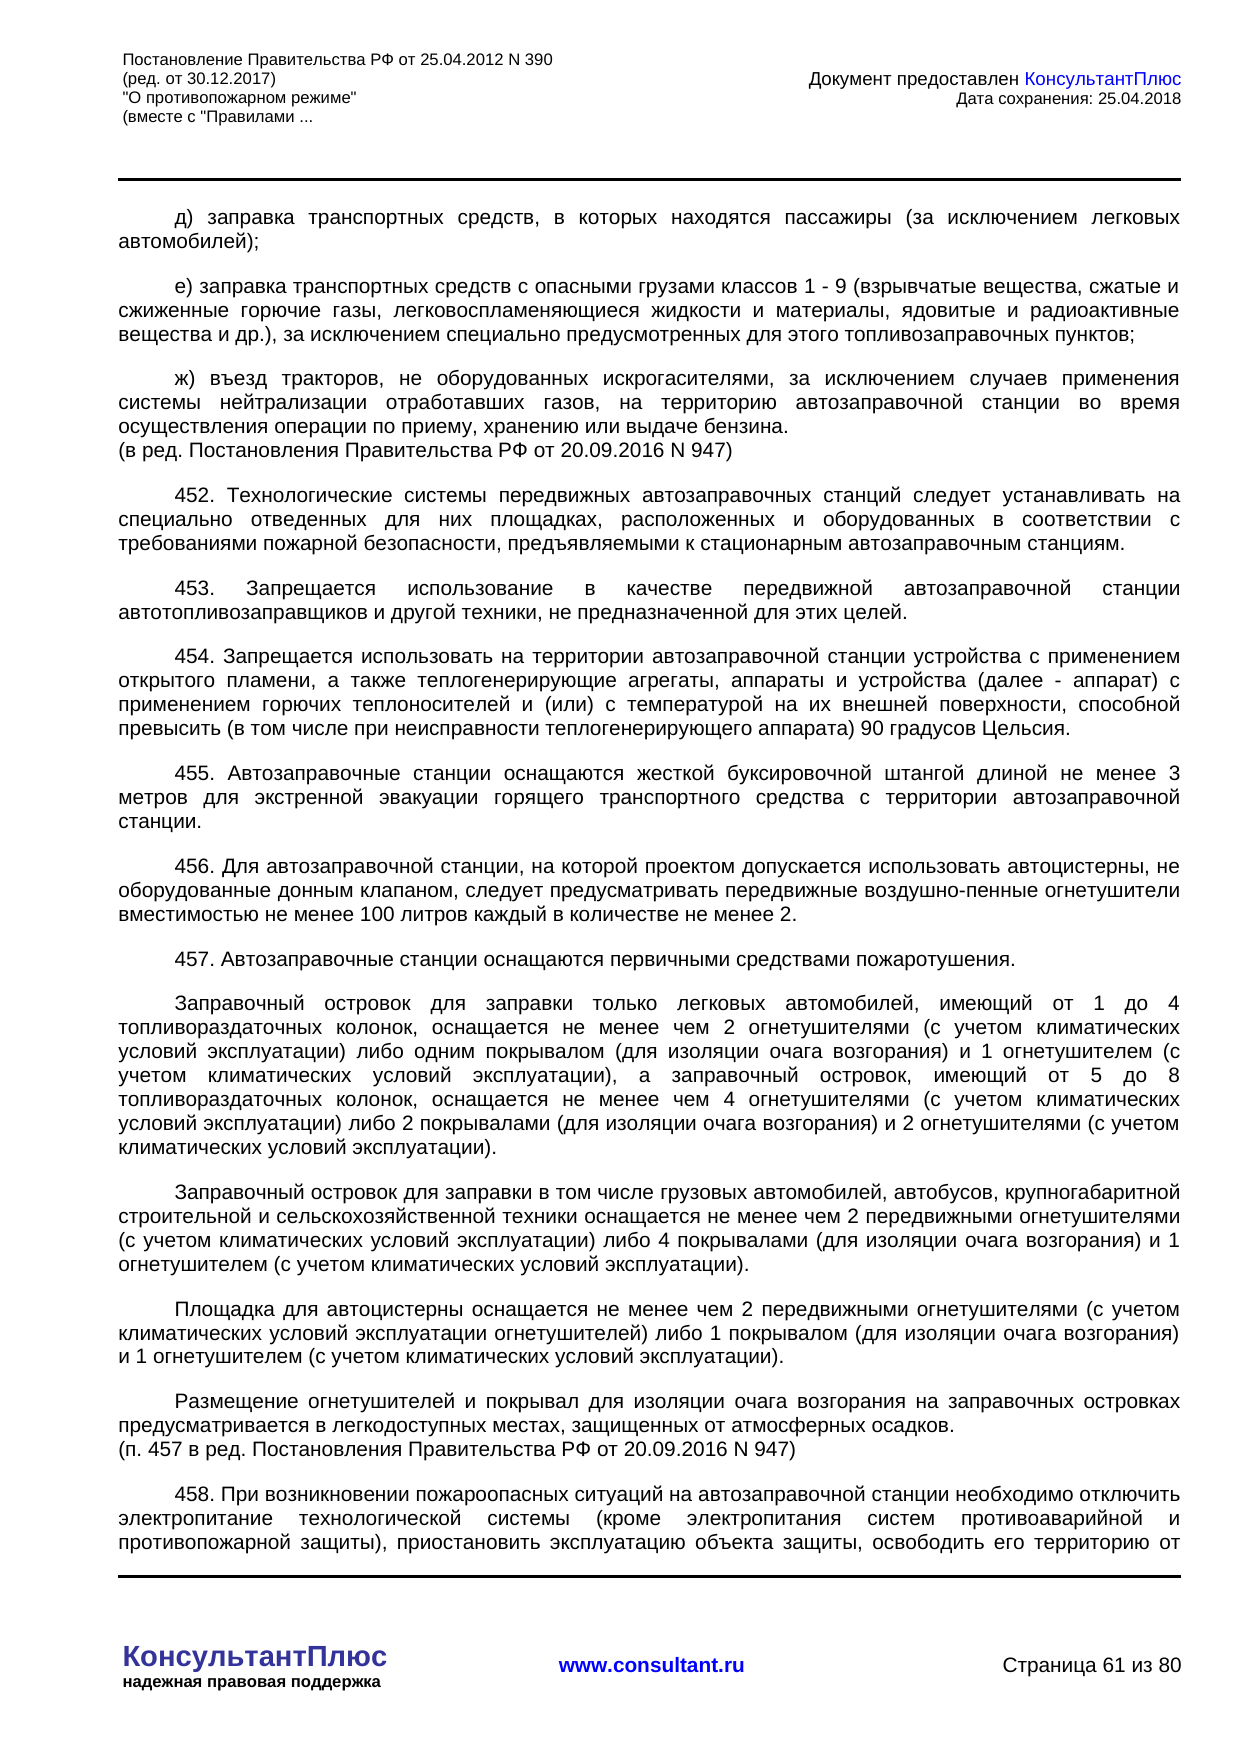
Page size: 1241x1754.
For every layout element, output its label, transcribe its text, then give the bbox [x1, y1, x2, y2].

text Заправочный островок для заправки в том числе грузовых автомобилей, автобусов, крупногабаритной строительной и сельскохозяйственной техники оснащается не менее чем 2 передвижными огнетушителями (с учетом климатических условий эксплуатации) либо 4 покрывалами (для изоляции очага возгорания) и 1 огнетушителем (с учетом климатических условий эксплуатации). [118, 1180, 1181, 1276]
text ж) въезд тракторов, не оборудованных искрогасителями, за исключением случаев применения системы нейтрализации отработавших газов, на территорию автозаправочной станции во время осуществления операции по приему, хранению или выдаче бензина. [118, 366, 1181, 438]
text Площадка для автоцистерны оснащается не менее чем 2 передвижными огнетушителями (с учетом климатических условий эксплуатации огнетушителей) либо 1 покрывалом (для изоляции очага возгорания) и 1 огнетушителем (с учетом климатических условий эксплуатации). [118, 1296, 1181, 1368]
text е) заправка транспортных средств с опасными грузами классов 1 - 9 (взрывчатые вещества, сжатые и сжиженные горючие газы, легковоспламеняющиеся жидкости и материалы, ядовитые и радиоактивные вещества и др.), за исключением специально предусмотренных для этого топливозаправочных пунктов; [118, 273, 1181, 345]
text 457. Автозаправочные станции оснащаются первичными средствами пожаротушения. [118, 946, 1181, 970]
text 456. Для автозаправочной станции, на которой проектом допускается использовать автоцистерны, не оборудованные донным клапаном, следует предусматривать передвижные воздушно-пенные огнетушители вместимостью не менее 100 литров каждый в количестве не менее 2. [118, 854, 1181, 926]
text д) заправка транспортных средств, в которых находятся пассажиры (за исключением легковых автомобилей); [118, 205, 1181, 253]
text 452. Технологические системы передвижных автозаправочных станций следует устанавливать на специально отведенных для них площадках, расположенных и оборудованных в соответствии с требованиями пожарной безопасности, предъявляемыми к стационарным автозаправочным станциям. [118, 483, 1181, 555]
text (в ред. Постановления Правительства РФ от 20.09.2016 N 947) [118, 438, 1181, 462]
text Размещение огнетушителей и покрывал для изоляции очага возгорания на заправочных островках предусматривается в легкодоступных местах, защищенных от атмосферных осадков. [118, 1389, 1181, 1437]
text (п. 457 в ред. Постановления Правительства РФ от 20.09.2016 N 947) [118, 1437, 1181, 1461]
text 454. Запрещается использовать на территории автозаправочной станции устройства с применением открытого пламени, а также теплогенерирующие агрегаты, аппараты и устройства (далее - аппарат) с применением горючих теплоносителей и (или) с температурой на их внешней поверхности, способной превысить (в том числе при неисправности теплогенерирующего аппарата) 90 градусов Цельсия. [118, 644, 1181, 740]
text 453. Запрещается использование в качестве передвижной автозаправочной станции автотопливозаправщиков и другой техники, не предназначенной для этих целей. [118, 576, 1181, 623]
text Заправочный островок для заправки только легковых автомобилей, имеющий от 1 до 4 топливораздаточных колонок, оснащается не менее чем 2 огнетушителями (с учетом климатических условий эксплуатации) либо одним покрывалом (для изоляции очага возгорания) и 1 огнетушителем (с учетом климатических условий эксплуатации), а заправочный островок, имеющий от 5 до 8 топливораздаточных колонок, оснащается не менее чем 4 огнетушителями (с учетом климатических условий эксплуатации) либо 2 покрывалами (для изоляции очага возгорания) и 2 огнетушителями (с учетом климатических условий эксплуатации). [118, 991, 1181, 1159]
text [118, 1482, 1181, 1554]
text 455. Автозаправочные станции оснащаются жесткой буксировочной штангой длиной не менее 3 метров для экстренной эвакуации горящего транспортного средства с территории автозаправочной станции. [118, 761, 1181, 833]
